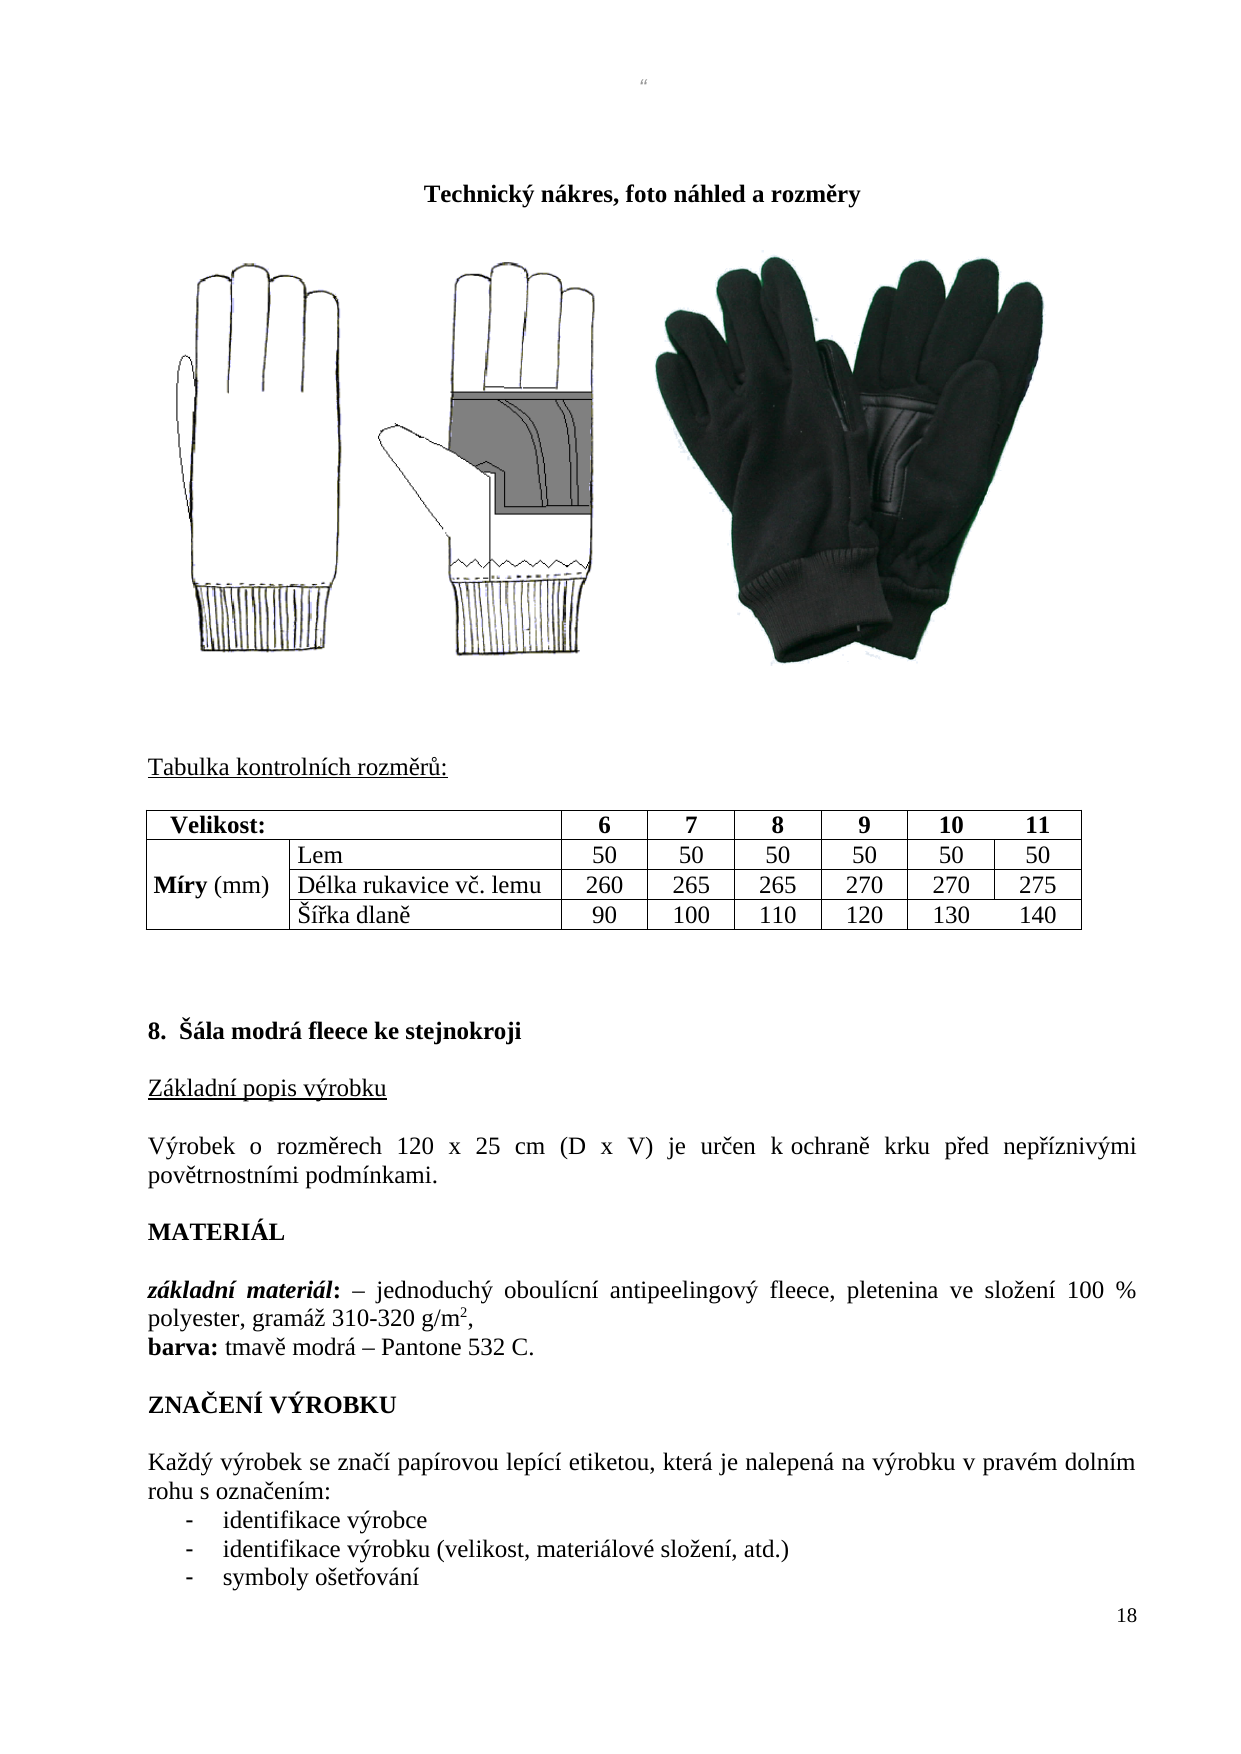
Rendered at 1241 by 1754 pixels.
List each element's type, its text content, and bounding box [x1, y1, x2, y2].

table_header Velikost: [147, 811, 290, 839]
picture [645, 250, 1051, 666]
table_cell Šířka dlaně [290, 900, 561, 929]
table_cell 50 [735, 840, 821, 869]
table_header 10 [908, 811, 994, 839]
list MATERIÁL [148, 1217, 1137, 1246]
table_cell [147, 840, 289, 869]
list identifikace výrobku (velikost, materiálové složení, atd.) [185, 1533, 1137, 1562]
table_cell Lem [290, 840, 561, 869]
list symboly ošetřování [185, 1562, 1137, 1591]
table_cell 50 [562, 840, 647, 869]
table_cell 130 [908, 900, 994, 929]
table_cell 270 [908, 870, 994, 899]
table_cell 50 [995, 840, 1081, 869]
table_header [290, 811, 561, 839]
table_cell 120 [822, 900, 907, 929]
table_cell Délka rukavice vč. lemu [290, 870, 561, 899]
table_cell 275 [995, 870, 1081, 899]
table_header 11 [994, 811, 1081, 839]
table_cell 140 [994, 900, 1081, 929]
table_cell 90 [562, 900, 647, 929]
table_cell 50 [908, 840, 994, 869]
table_header 6 [562, 811, 647, 839]
text Výrobek o rozměrech 120 x 25 cm (D x V) je určen k ochraně krku před nepříznivými povětrnostními podmínkami. [148, 1131, 1137, 1188]
table_cell Míry (mm) [147, 869, 289, 899]
table_header 8 [735, 811, 821, 839]
table_header 7 [648, 811, 734, 839]
table_cell 265 [735, 870, 821, 899]
text základní materiál: – jednoduchý oboulícní antipeelingový fleece, pletenina ve složení 100 % polyester, gramáž 310-320 g/m2, [148, 1275, 1137, 1332]
text 8. Šála modrá fleece ke stejnokroji [148, 1016, 1137, 1045]
list identifikace výrobce [185, 1505, 1137, 1533]
table_cell 265 [648, 870, 734, 899]
text Tabulka kontrolních rozměrů: [148, 752, 1137, 781]
text ZNAČENÍ VÝROBKU [148, 1390, 1137, 1418]
table_cell 100 [648, 900, 734, 929]
text Technický nákres, foto náhled a rozměry [148, 179, 1137, 208]
text Každý výrobek se značí papírovou lepící etiketou, která je nalepená na výrobku v pravém dolním rohu s označením: [148, 1447, 1137, 1505]
table_cell 50 [648, 840, 734, 869]
table_header 9 [822, 811, 907, 839]
text Základní popis výrobku [148, 1073, 1137, 1102]
table_cell 110 [735, 900, 821, 929]
table_cell [147, 899, 289, 929]
table_cell 270 [822, 870, 907, 899]
text barva: tmavě modrá – Pantone 532 C. [148, 1332, 1137, 1361]
picture [147, 236, 627, 666]
table_cell 260 [562, 870, 647, 899]
table_cell 50 [822, 840, 907, 869]
